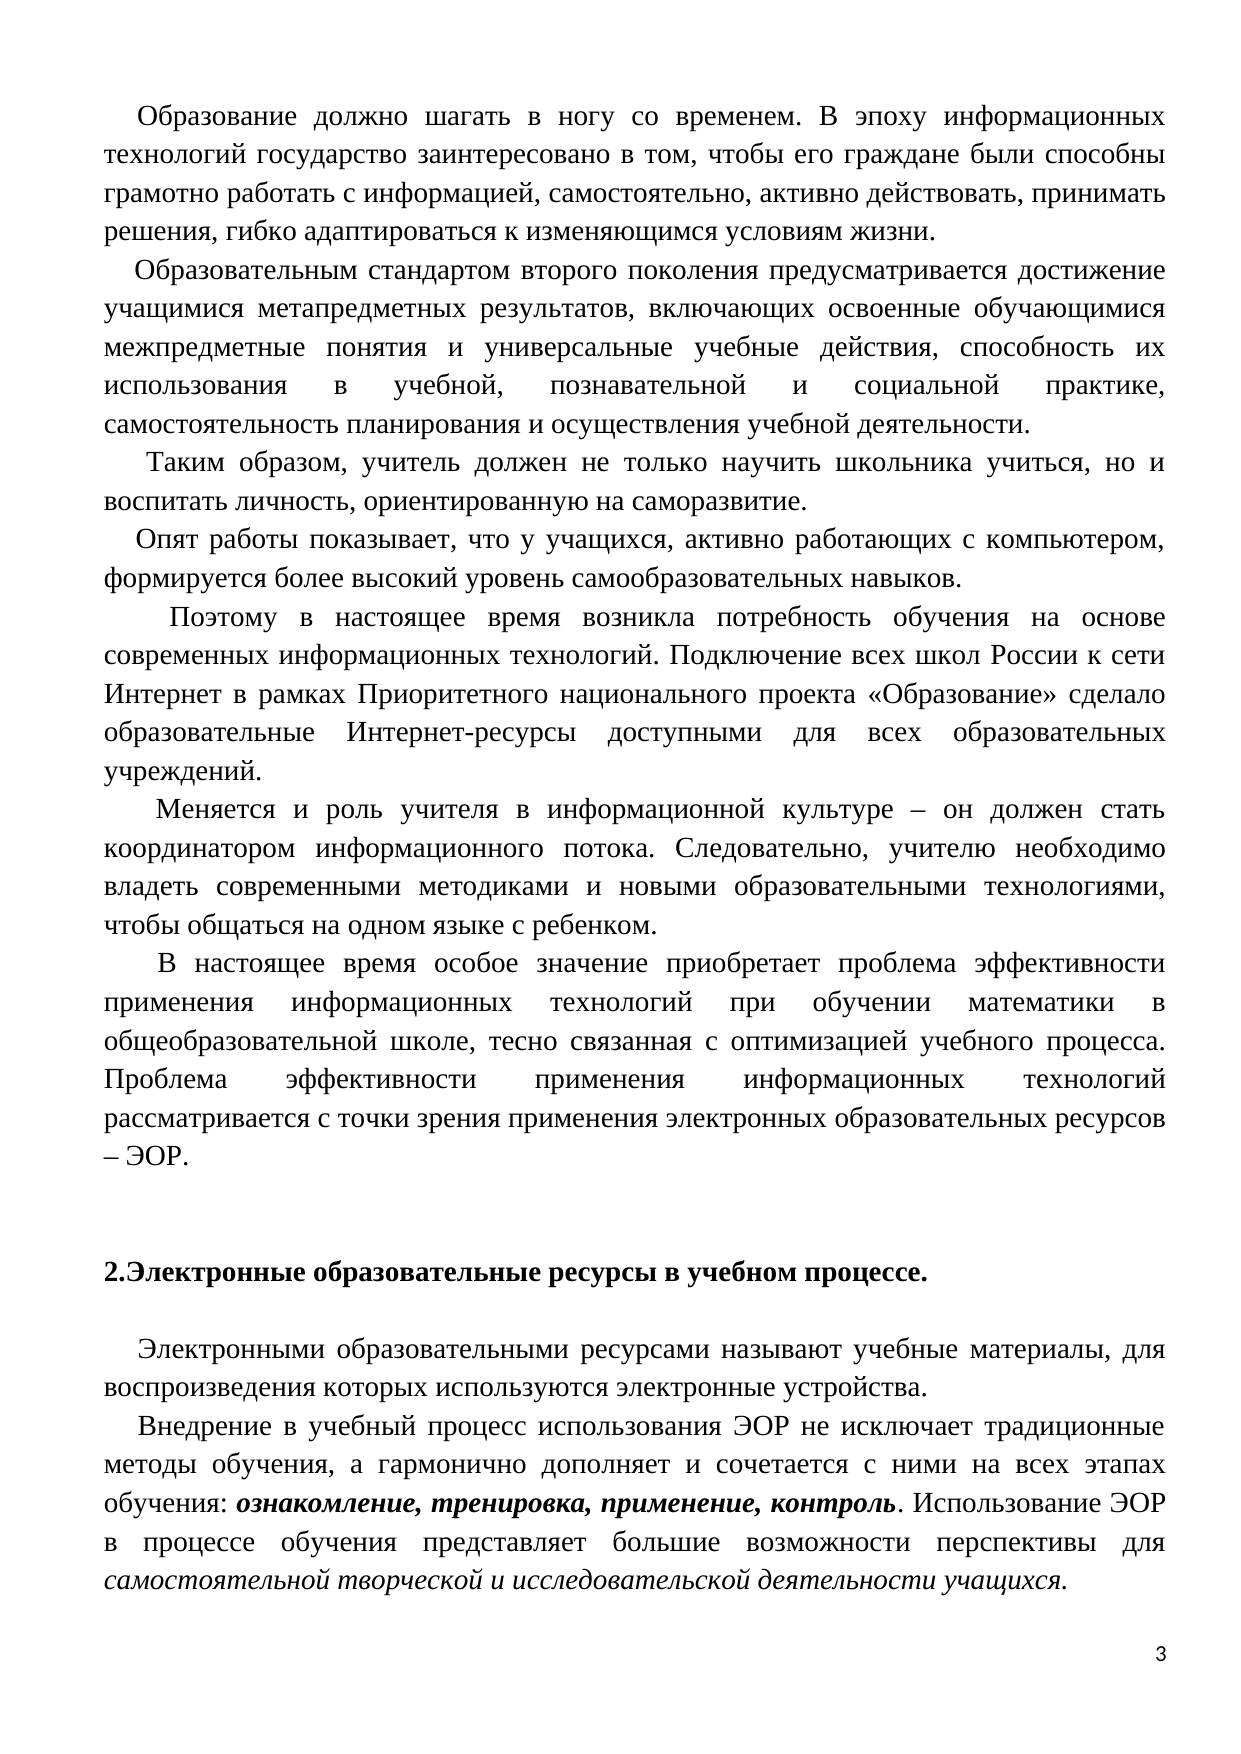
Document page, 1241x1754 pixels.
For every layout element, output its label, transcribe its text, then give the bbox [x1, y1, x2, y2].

text Образовательным стандартом второго поколения предусматривается достижение учащимися метапредметных результатов, включающих освоенные обучающимися межпредметные понятия и универсальные учебные действия, способность их использования в учебной, познавательной и социальной практике, самостоятельность планирования и осуществления учебной деятельности. [103, 252, 1167, 439]
text Образование должно шагать в ногу со временем. В эпоху информационных технологий государство заинтересовано в том, чтобы его граждане были способны грамотно работать с информацией, самостоятельно, активно действовать, принимать решения, гибко адаптироваться к изменяющимся условиям жизни. [103, 98, 1167, 247]
text Меняется и роль учителя в информационной культуре – он должен стать координатором информационного потока. Следовательно, учителю необходимо владеть современными методиками и новыми образовательными технологиями, чтобы общаться на одном языке с ребенком. [103, 791, 1167, 941]
text Внедрение в учебный процесс использования ЭОР не исключает традиционные методы обучения, а гармонично дополняет и сочетается с ними на всех этапах обучения: ознакомление, тренировка, применение, контроль. Использование ЭОР в процессе обучения представляет большие возможности перспективы для самостоятельной творческой и исследовательской деятельности учащихся. [103, 1408, 1167, 1596]
text Опят работы показывает, что у учащихся, активно работающих с компьютером, формируется более высокий уровень самообразовательных навыков. [103, 522, 1167, 594]
text Электронными образовательными ресурсами называют учебные материалы, для воспроизведения которых используются электронные устройства. [103, 1331, 1167, 1403]
text В настоящее время особое значение приобретает проблема эффективности применения информационных технологий при обучении математики в общеобразовательной школе, тесно связанная с оптимизацией учебного процесса. Проблема эффективности применения информационных технологий рассматривается с точки зрения применения электронных образовательных ресурсов – ЭОР. [103, 946, 1167, 1172]
text 2.Электронные образовательные ресурсы в учебном процессе. [103, 1254, 1167, 1287]
text Таким образом, учитель должен не только научить школьника учиться, но и воспитать личность, ориентированную на саморазвитие. [103, 444, 1167, 517]
text Поэтому в настоящее время возникла потребность обучения на основе современных информационных технологий. Подключение всех школ России к сети Интернет в рамках Приоритетного национального проекта «Образование» сделало образовательные Интернет-ресурсы доступными для всех образовательных учреждений. [103, 599, 1167, 786]
